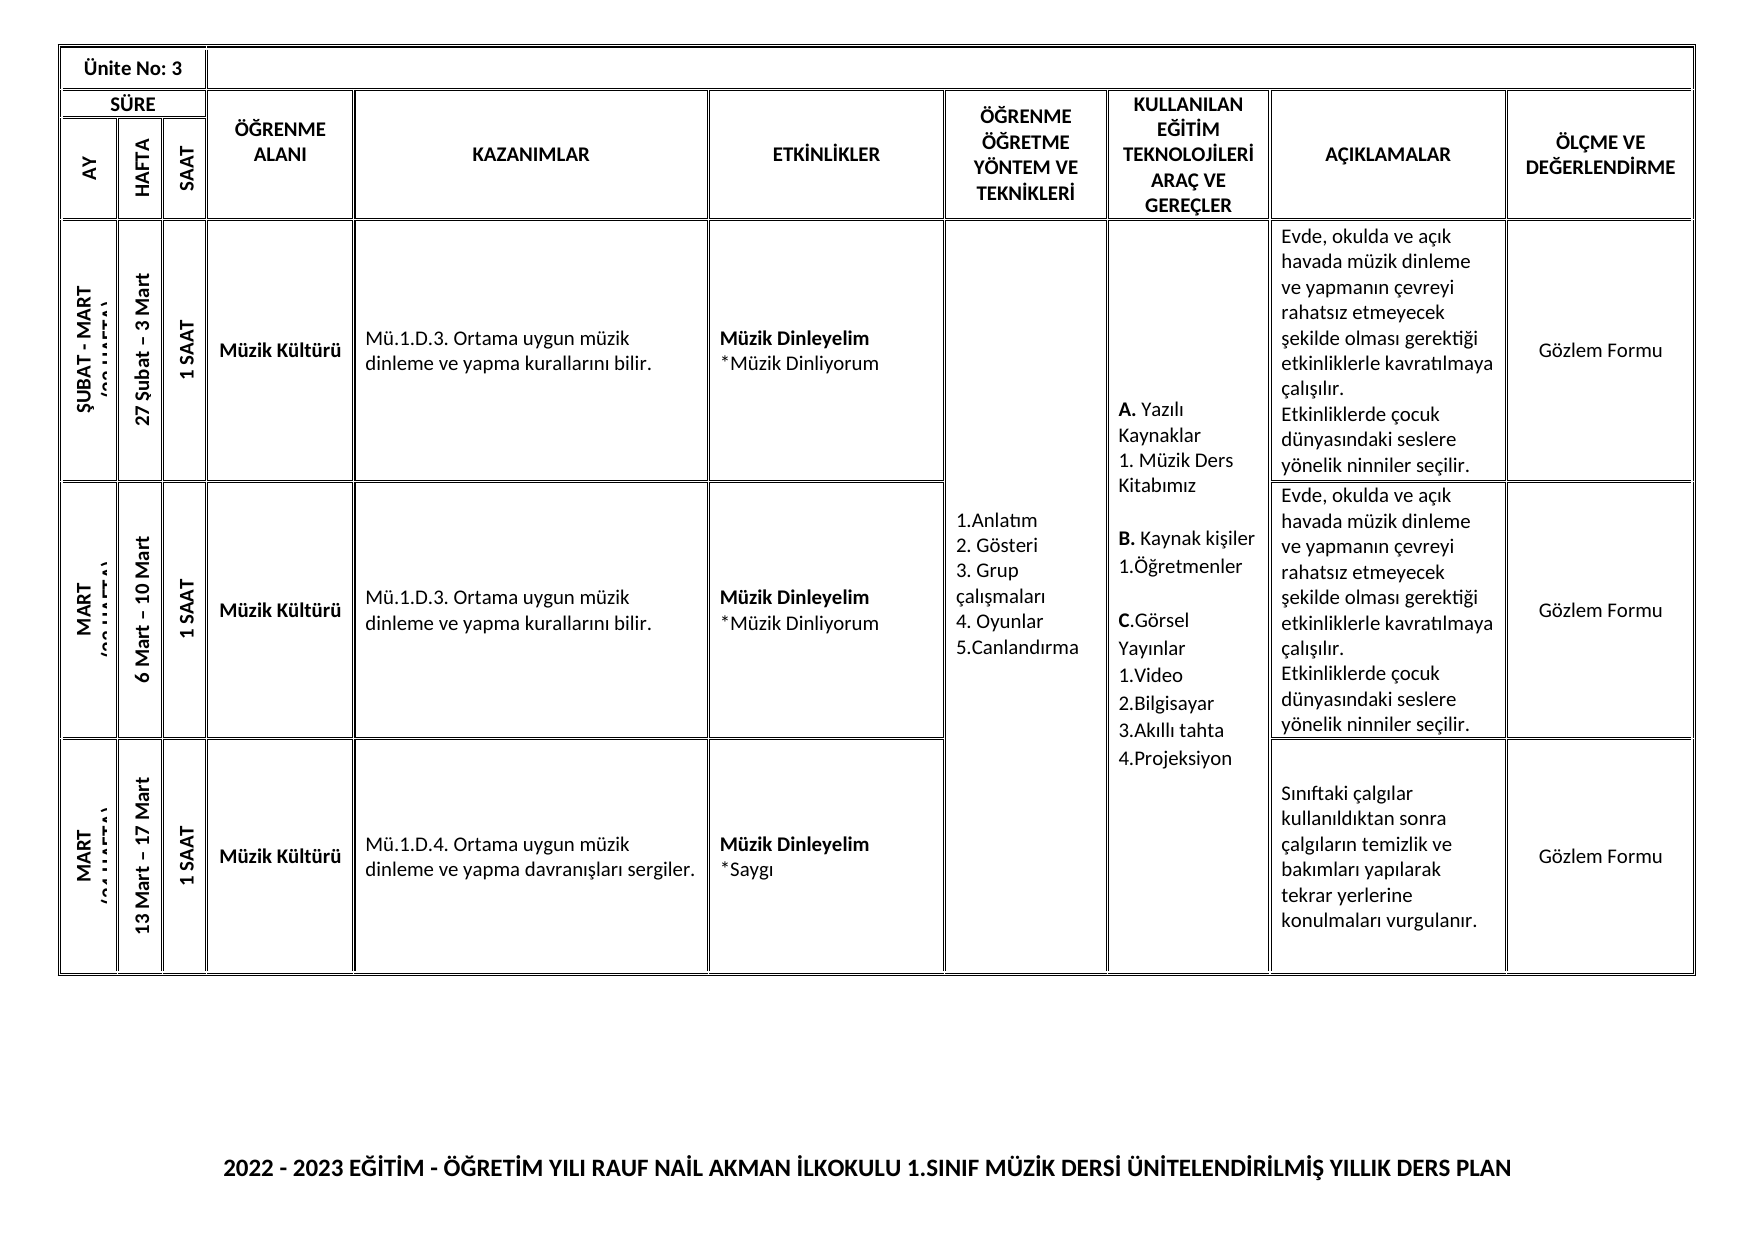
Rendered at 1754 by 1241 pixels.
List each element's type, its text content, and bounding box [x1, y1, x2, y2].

table_cell Gözlem Formu [1508, 480, 1693, 737]
table_cell 1 SAAT [162, 740, 206, 973]
table_header Ünite No: 3 [61, 48, 206, 88]
table_cell Gözlem Formu [1506, 737, 1693, 973]
table_cell AÇIKLAMALAR [1272, 91, 1505, 218]
text 2022 - 2023 EĞİTİM - ÖĞRETİM YILI RAUF NAİL AKMAN İLKOKULU 1.SINIF MÜZİK DERSİ ÜNİTELENDİRİLMİŞ YILLIK DERS PLAN [59, 1152, 1695, 1183]
table_cell KAZANIMLAR [356, 91, 707, 218]
table_cell KULLANILAN EĞİTİM TEKNOLOJİLERİ ARAÇ VE GEREÇLER [1109, 91, 1268, 218]
table_cell AY [59, 116, 118, 218]
table_cell A. Yazılı Kaynaklar 1. Müzik Ders Kitabımız B. Kaynak kişiler 1.Öğretmenler C.Görsel Yayınlar 1.Video 2.Bilgisayar 3.Akıllı tahta 4.Projeksiyon [1107, 218, 1270, 973]
table_cell MART (23.HAFTA) [61, 480, 116, 737]
table_cell ÖĞRENME ÖĞRETME YÖNTEM VE TEKNİKLERİ [946, 91, 1106, 218]
table_cell Sınıftaki çalgılar kullanıldıktan sonra çalgıların temizlik ve bakımları yapılarak tekrar yerlerine konulmaları vurgulanır. [1270, 740, 1506, 973]
table_cell SÜRE [61, 88, 205, 116]
table_header [206, 47, 1693, 88]
table_cell Mü.1.D.3. Ortama uygun müzik dinleme ve yapma kurallarını bilir. [356, 483, 707, 737]
table_cell SAAT [164, 119, 205, 218]
table_cell Mü.1.D.3. Ortama uygun müzik dinleme ve yapma kurallarını bilir. [356, 221, 707, 479]
table_cell 27 Şubat – 3 Mart [119, 221, 161, 479]
table_cell Müzik Kültürü [208, 221, 352, 479]
table_cell 1.Anlatım 2. Gösteri 3. Grup çalışmaları 4. Oyunlar 5.Canlandırma [945, 221, 1107, 973]
table_cell 1 SAAT [164, 221, 205, 479]
table_cell Müzik Kültürü [206, 737, 354, 973]
table_cell ŞUBAT - MART (22.HAFTA) [59, 218, 118, 479]
table_cell MART (24.HAFTA) [61, 737, 118, 973]
table_cell 1 SAAT [164, 483, 205, 737]
table_cell Müzik Dinleyelim *Müzik Dinliyorum [710, 221, 943, 479]
table_cell Mü.1.D.4. Ortama uygun müzik dinleme ve yapma davranışları sergiler. [354, 740, 708, 973]
table_cell ÖLÇME VE DEĞERLENDİRME [1508, 88, 1693, 218]
table_cell ETKİNLİKLER [710, 91, 943, 218]
table_cell Müzik Dinleyelim *Saygı [708, 740, 944, 973]
table_cell Müzik Dinleyelim *Müzik Dinliyorum [710, 483, 943, 737]
table_cell ÖĞRENME ALANI [208, 91, 352, 218]
table_cell Gözlem Formu [1506, 218, 1695, 479]
table_cell 6 Mart – 10 Mart [119, 483, 161, 737]
table_cell HAFTA [119, 119, 161, 218]
table_cell 13 Mart – 17 Mart [118, 740, 162, 973]
table_cell Müzik Kültürü [208, 483, 352, 737]
table_cell Evde, okulda ve açık havada müzik dinleme ve yapmanın çevreyi rahatsız etmeyecek şekilde olması gerektiği etkinliklerle kavratılmaya çalışılır. Etkinliklerde çocuk dünyasındaki seslere yönelik ninniler seçilir. [1272, 483, 1505, 737]
table_cell Evde, okulda ve açık havada müzik dinleme ve yapmanın çevreyi rahatsız etmeyecek şekilde olması gerektiği etkinliklerle kavratılmaya çalışılır. Etkinliklerde çocuk dünyasındaki seslere yönelik ninniler seçilir. [1272, 221, 1505, 479]
